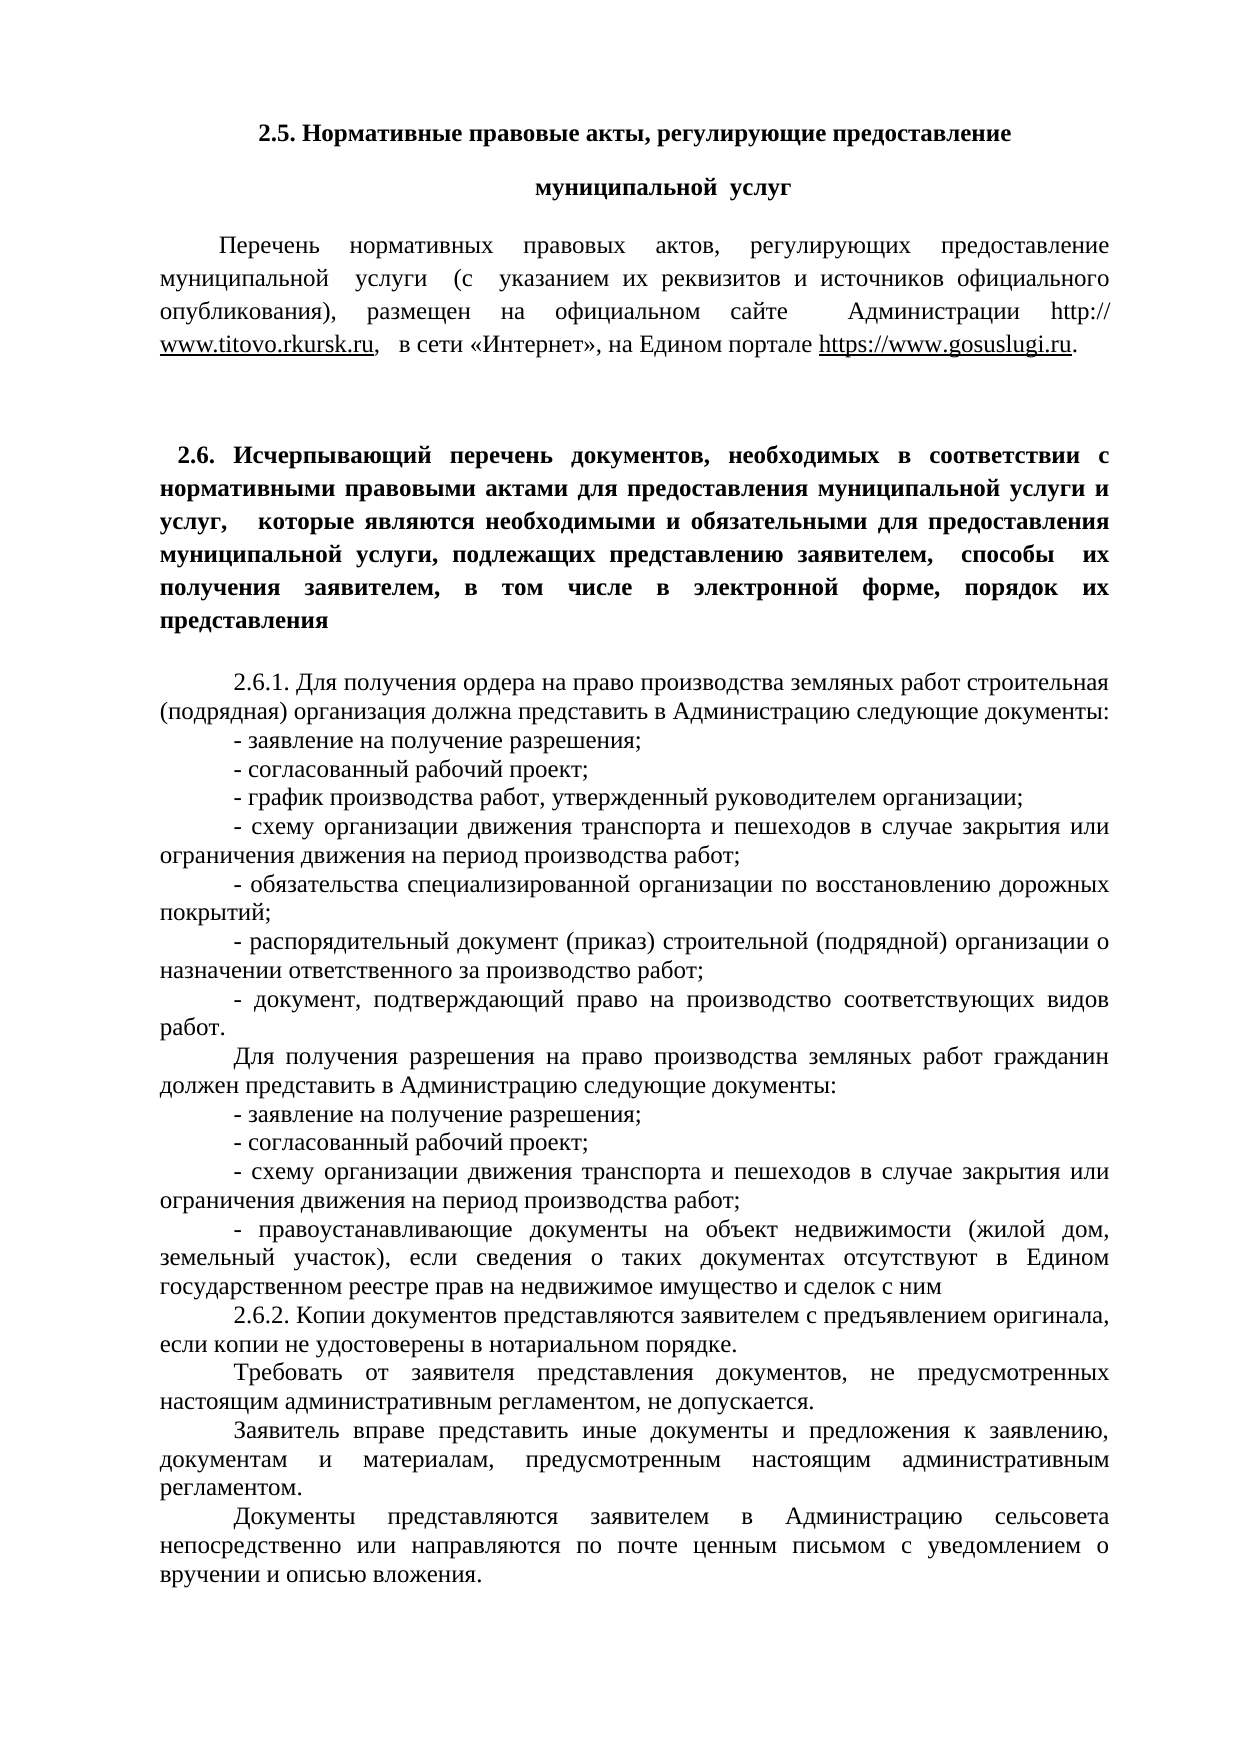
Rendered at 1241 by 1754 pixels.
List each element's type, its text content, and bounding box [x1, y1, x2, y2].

text - правоустанавливающие документы на объект недвижимости (жилой дом, земельный участок), если сведения о таких документах отсутствуют в Едином государственном реестре прав на недвижимое имущество и сделок с ним [159, 1214, 1110, 1300]
text муниципальной услуг [159, 172, 1110, 201]
text - обязательства специализированной организации по восстановлению дорожных покрытий; [159, 869, 1110, 926]
text - схему организации движения транспорта и пешеходов в случае закрытия или ограничения движения на период производства работ; [159, 811, 1110, 869]
text - согласованный рабочий проект; [159, 754, 1110, 782]
text 2.5. Нормативные правовые акты, регулирующие предоставление [159, 118, 1110, 147]
text Заявитель вправе представить иные документы и предложения к заявлению, документам и материалам, предусмотренным настоящим административным регламентом. [159, 1415, 1110, 1501]
text - схему организации движения транспорта и пешеходов в случае закрытия или ограничения движения на период производства работ; [159, 1156, 1110, 1214]
text 2.6.2. Копии документов представляются заявителем с предъявлением оригинала, если копии не удостоверены в нотариальном порядке. [159, 1300, 1110, 1357]
text 2.6.1. Для получения ордера на право производства земляных работ строительная (подрядная) организация должна представить в Администрацию следующие документы: [159, 667, 1110, 725]
text Документы представляются заявителем в Администрацию сельсовета непосредственно или направляются по почте ценным письмом с уведомлением о вручении и описью вложения. [159, 1501, 1110, 1587]
text 2.6. Исчерпывающий перечень документов, необходимых в соответствии с нормативными правовыми актами для предоставления муниципальной услуги и услуг, которые являются необходимыми и обязательными для предоставления муниципальной услуги, подлежащих представлению заявителем, способы их получения заявителем, в том числе в электронной форме, порядок их представления [159, 440, 1110, 634]
text - заявление на получение разрешения; [159, 1099, 1110, 1127]
text - согласованный рабочий проект; [159, 1127, 1110, 1156]
text Для получения разрешения на право производства земляных работ гражданин должен представить в Администрацию следующие документы: [159, 1041, 1110, 1099]
text - график производства работ, утвержденный руководителем организации; [159, 782, 1110, 811]
text - распорядительный документ (приказ) строительной (подрядной) организации о назначении ответственного за производство работ; [159, 926, 1110, 984]
text Перечень нормативных правовых актов, регулирующих предоставление муниципальной услуги (с указанием их реквизитов и источников официального опубликования), размещен на официальном сайте Администрации http:// www.titovo.rkursk.ru, в сети «Интернет», на Едином портале https://www.gosuslugi.ru. [159, 230, 1110, 358]
text Требовать от заявителя представления документов, не предусмотренных настоящим административным регламентом, не допускается. [159, 1357, 1110, 1415]
text - документ, подтверждающий право на производство соответствующих видов работ. [159, 984, 1110, 1041]
text - заявление на получение разрешения; [159, 725, 1110, 754]
